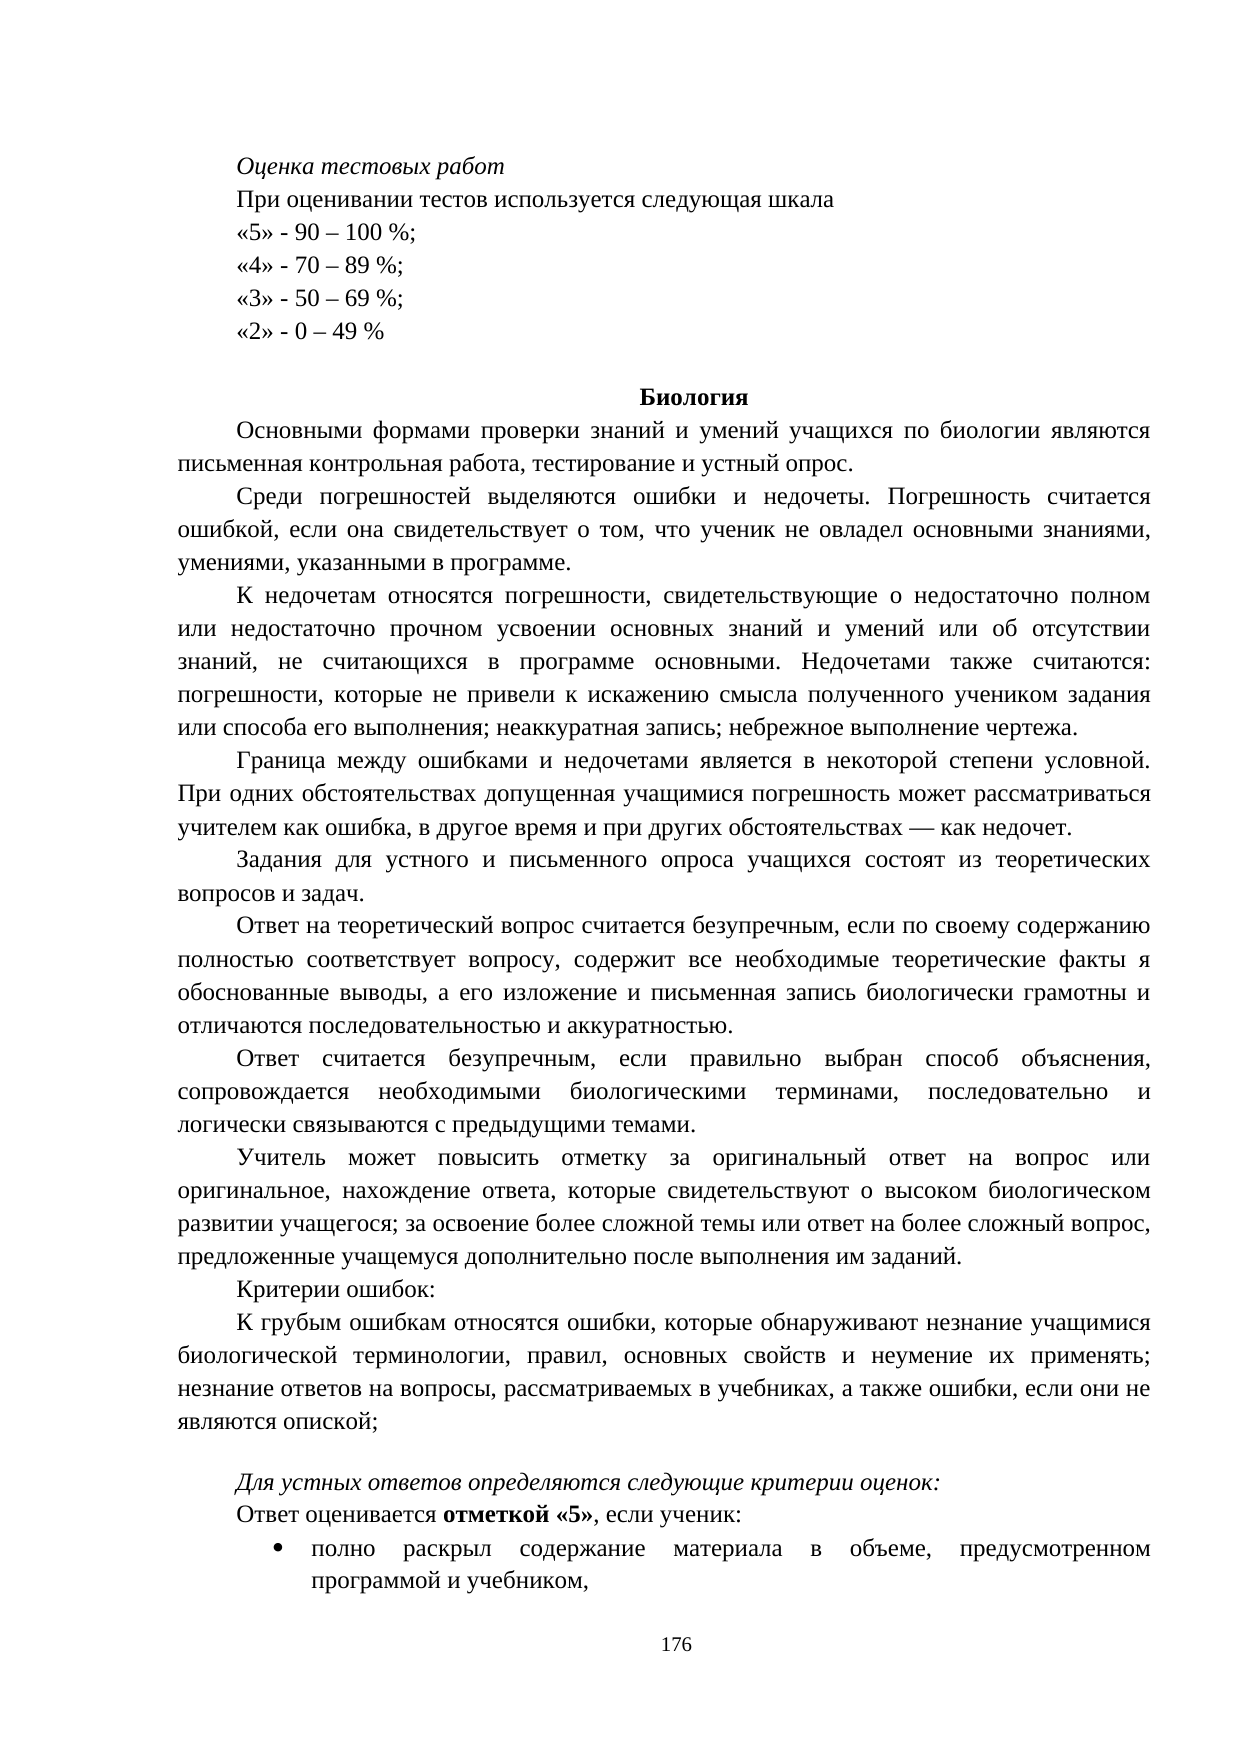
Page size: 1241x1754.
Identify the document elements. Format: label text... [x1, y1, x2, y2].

text Оценка тестовых работ [177, 151, 1152, 180]
text Для устных ответов определяются следующие критерии оценок: [177, 1467, 1152, 1495]
text Учитель может повысить отметку за оригинальный ответ на вопрос или оригинальное, нахождение ответа, которые свидетельствуют о высоком биологическом развитии учащегося; за освоение более сложной темы или ответ на более сложный вопрос, предложенные учащемуся дополнительно после выполнения им заданий. [177, 1142, 1152, 1269]
text «3» - 50 – 69 %; [177, 283, 1152, 312]
text Задания для устного и письменного опроса учащихся состоят из теоретических вопросов и задач. [177, 844, 1152, 906]
text «4» - 70 – 89 %; [177, 250, 1152, 279]
list полно раскрыл содержание материала в объеме, предусмотренном программой и учебником, [274, 1533, 1152, 1594]
text При оценивании тестов используется следующая шкала [177, 184, 1152, 213]
text Ответ считается безупречным, если правильно выбран способ объяснения, сопровождается необходимыми биологическими терминами, последовательно и логически связываются с предыдущими темами. [177, 1043, 1152, 1137]
text Ответ на теоретический вопрос считается безупречным, если по своему содержанию полностью соответствует вопросу, содержит все необходимые теоретические факты я обоснованные выводы, а его изложение и письменная запись биологически грамотны и отличаются последовательностью и аккуратностью. [177, 911, 1152, 1038]
text К грубым ошибкам относятся ошибки, которые обнаруживают незнание учащимися биологической терминологии, правил, основных свойств и неумение их применять; незнание ответов на вопросы, рассматриваемых в учебниках, а также ошибки, если они не являются опиской; [177, 1307, 1152, 1435]
text «5» - 90 – 100 %; [177, 217, 1152, 246]
text Основными формами проверки знаний и умений учащихся по биологии являются письменная контрольная работа, тестирование и устный опрос. [177, 415, 1152, 477]
text «2» - 0 – 49 % [177, 316, 1152, 345]
text Биология [177, 382, 1152, 411]
text Ответ оценивается отметкой «5», если ученик: [177, 1499, 1152, 1528]
text Граница между ошибками и недочетами является в некоторой степени условной. При одних обстоятельствах допущенная учащимися погрешность может рассматриваться учителем как ошибка, в другое время и при других обстоятельствах — как недочет. [177, 746, 1152, 840]
text К недочетам относятся погрешности, свидетельствующие о недостаточно полном или недостаточно прочном усвоении основных знаний и умений или об отсутствии знаний, не считающихся в программе основными. Недочетами также считаются: погрешности, которые не привели к искажению смысла полученного учеником задания или способа его выполнения; неаккуратная запись; небрежное выполнение чертежа. [177, 580, 1152, 741]
text Критерии ошибок: [177, 1274, 1152, 1303]
text Среди погрешностей выделяются ошибки и недочеты. Погрешность считается ошибкой, если она свидетельствует о том, что ученик не овладел основными знаниями, умениями, указанными в программе. [177, 481, 1152, 576]
